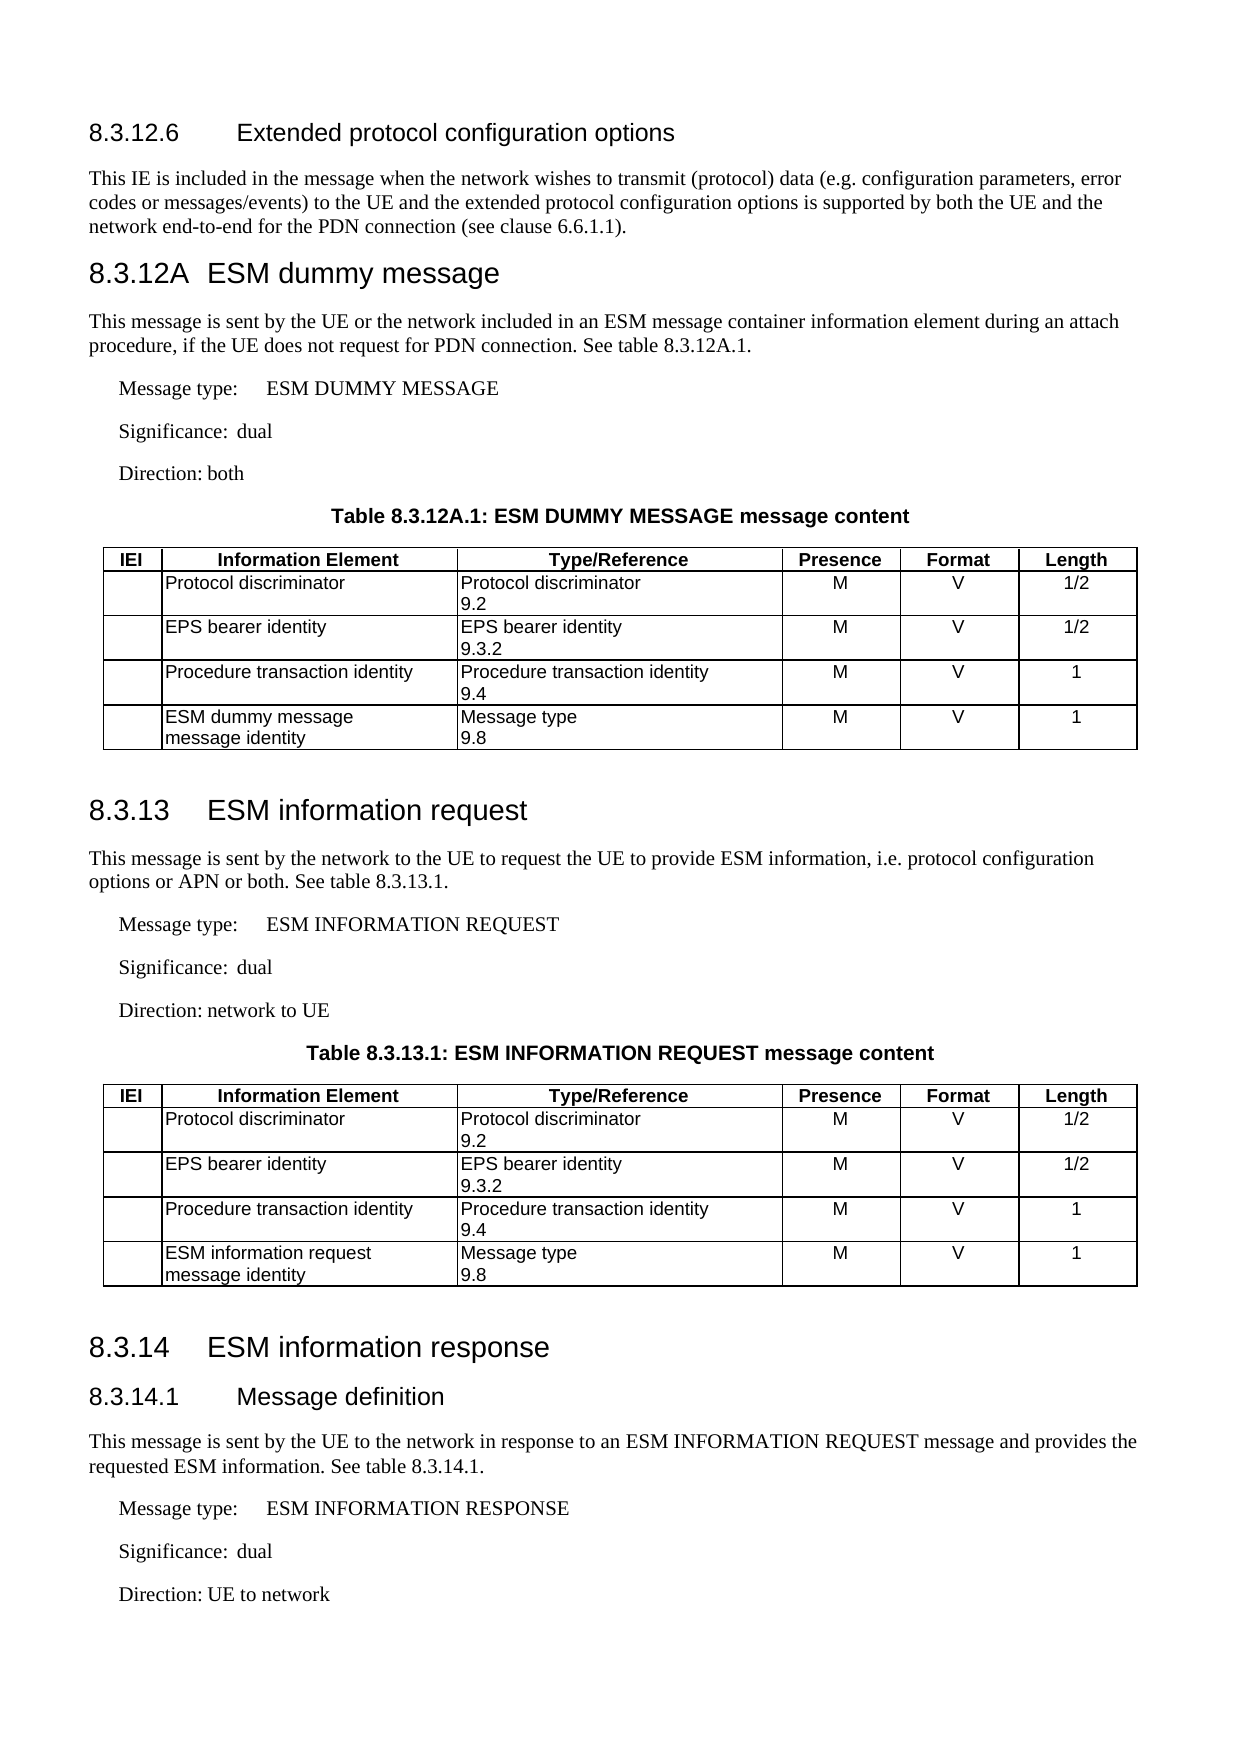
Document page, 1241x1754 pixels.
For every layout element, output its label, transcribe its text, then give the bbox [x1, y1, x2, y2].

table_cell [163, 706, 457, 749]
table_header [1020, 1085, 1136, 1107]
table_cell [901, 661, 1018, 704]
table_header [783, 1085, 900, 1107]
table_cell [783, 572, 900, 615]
text Message type: ESM DUMMY MESSAGE [118, 376, 1152, 400]
text This message is sent by the network to the UE to request the UE to provide ESM information, i.e. protocol configuration options or APN or both. See table 8.3.13.1. [89, 845, 1152, 893]
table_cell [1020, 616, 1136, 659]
text This IE is included in the message when the network wishes to transmit (protocol) data (e.g. configuration parameters, error codes or messages/events) to the UE and the extended protocol configuration options is supported by both the UE and the network end-to-end for the PDN connection (see clause 6.6.1.1). [89, 166, 1152, 238]
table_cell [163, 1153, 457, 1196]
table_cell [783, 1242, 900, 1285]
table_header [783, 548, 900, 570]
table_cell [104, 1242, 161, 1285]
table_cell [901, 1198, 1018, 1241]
text This message is sent by the UE to the network in response to an ESM INFORMATION REQUEST message and provides the requested ESM information. See table 8.3.14.1. [89, 1429, 1152, 1478]
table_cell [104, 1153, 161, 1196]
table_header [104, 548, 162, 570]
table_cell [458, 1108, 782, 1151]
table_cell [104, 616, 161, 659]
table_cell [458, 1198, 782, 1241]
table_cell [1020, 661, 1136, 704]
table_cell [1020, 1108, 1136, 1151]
text This message is sent by the UE or the network included in an ESM message container information element during an attach procedure, if the UE does not request for PDN connection. See table 8.3.12A.1. [89, 309, 1152, 357]
text Significance: dual [118, 955, 1152, 979]
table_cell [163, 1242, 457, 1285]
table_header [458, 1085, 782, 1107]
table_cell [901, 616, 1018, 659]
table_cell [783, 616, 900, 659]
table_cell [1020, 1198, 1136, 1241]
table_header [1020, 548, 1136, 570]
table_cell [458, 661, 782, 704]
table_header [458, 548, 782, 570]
text Significance: dual [118, 418, 1152, 443]
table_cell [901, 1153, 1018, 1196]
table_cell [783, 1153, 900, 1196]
subtitle 8.3.14 ESM information response [89, 1330, 1152, 1363]
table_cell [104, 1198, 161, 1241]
text Direction: network to UE [118, 998, 1152, 1022]
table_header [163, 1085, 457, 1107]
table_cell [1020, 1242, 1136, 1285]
subtitle 8.3.12A ESM dummy message [89, 257, 1152, 290]
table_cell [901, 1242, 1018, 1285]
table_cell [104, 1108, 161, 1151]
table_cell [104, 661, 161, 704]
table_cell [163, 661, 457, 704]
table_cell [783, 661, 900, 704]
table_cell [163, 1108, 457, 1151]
subtitle 8.3.13 ESM information request [89, 793, 1152, 827]
subtitle 8.3.14.1 Message definition [89, 1382, 1152, 1411]
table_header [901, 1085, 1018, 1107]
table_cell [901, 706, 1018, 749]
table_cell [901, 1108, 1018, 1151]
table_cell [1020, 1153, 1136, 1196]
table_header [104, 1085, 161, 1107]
text Direction: UE to network [118, 1582, 1152, 1606]
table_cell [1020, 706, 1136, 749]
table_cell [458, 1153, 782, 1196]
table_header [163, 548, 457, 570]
text Table 8.3.13.1: ESM INFORMATION REQUEST message content [89, 1041, 1152, 1065]
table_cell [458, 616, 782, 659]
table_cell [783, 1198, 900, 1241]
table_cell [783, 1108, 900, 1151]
text Direction: both [118, 461, 1152, 485]
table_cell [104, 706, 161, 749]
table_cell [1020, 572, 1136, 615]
text Message type: ESM INFORMATION REQUEST [118, 912, 1152, 936]
text Table 8.3.12A.1: ESM DUMMY MESSAGE message content [89, 504, 1152, 528]
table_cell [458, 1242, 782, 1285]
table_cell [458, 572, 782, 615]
subtitle 8.3.12.6 Extended protocol configuration options [89, 118, 1152, 147]
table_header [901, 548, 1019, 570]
text Message type: ESM INFORMATION RESPONSE [118, 1496, 1152, 1520]
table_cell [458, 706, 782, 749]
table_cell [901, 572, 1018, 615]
text Significance: dual [118, 1539, 1152, 1563]
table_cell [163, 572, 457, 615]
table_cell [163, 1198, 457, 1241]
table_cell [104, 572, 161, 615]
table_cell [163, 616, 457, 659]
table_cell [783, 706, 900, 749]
